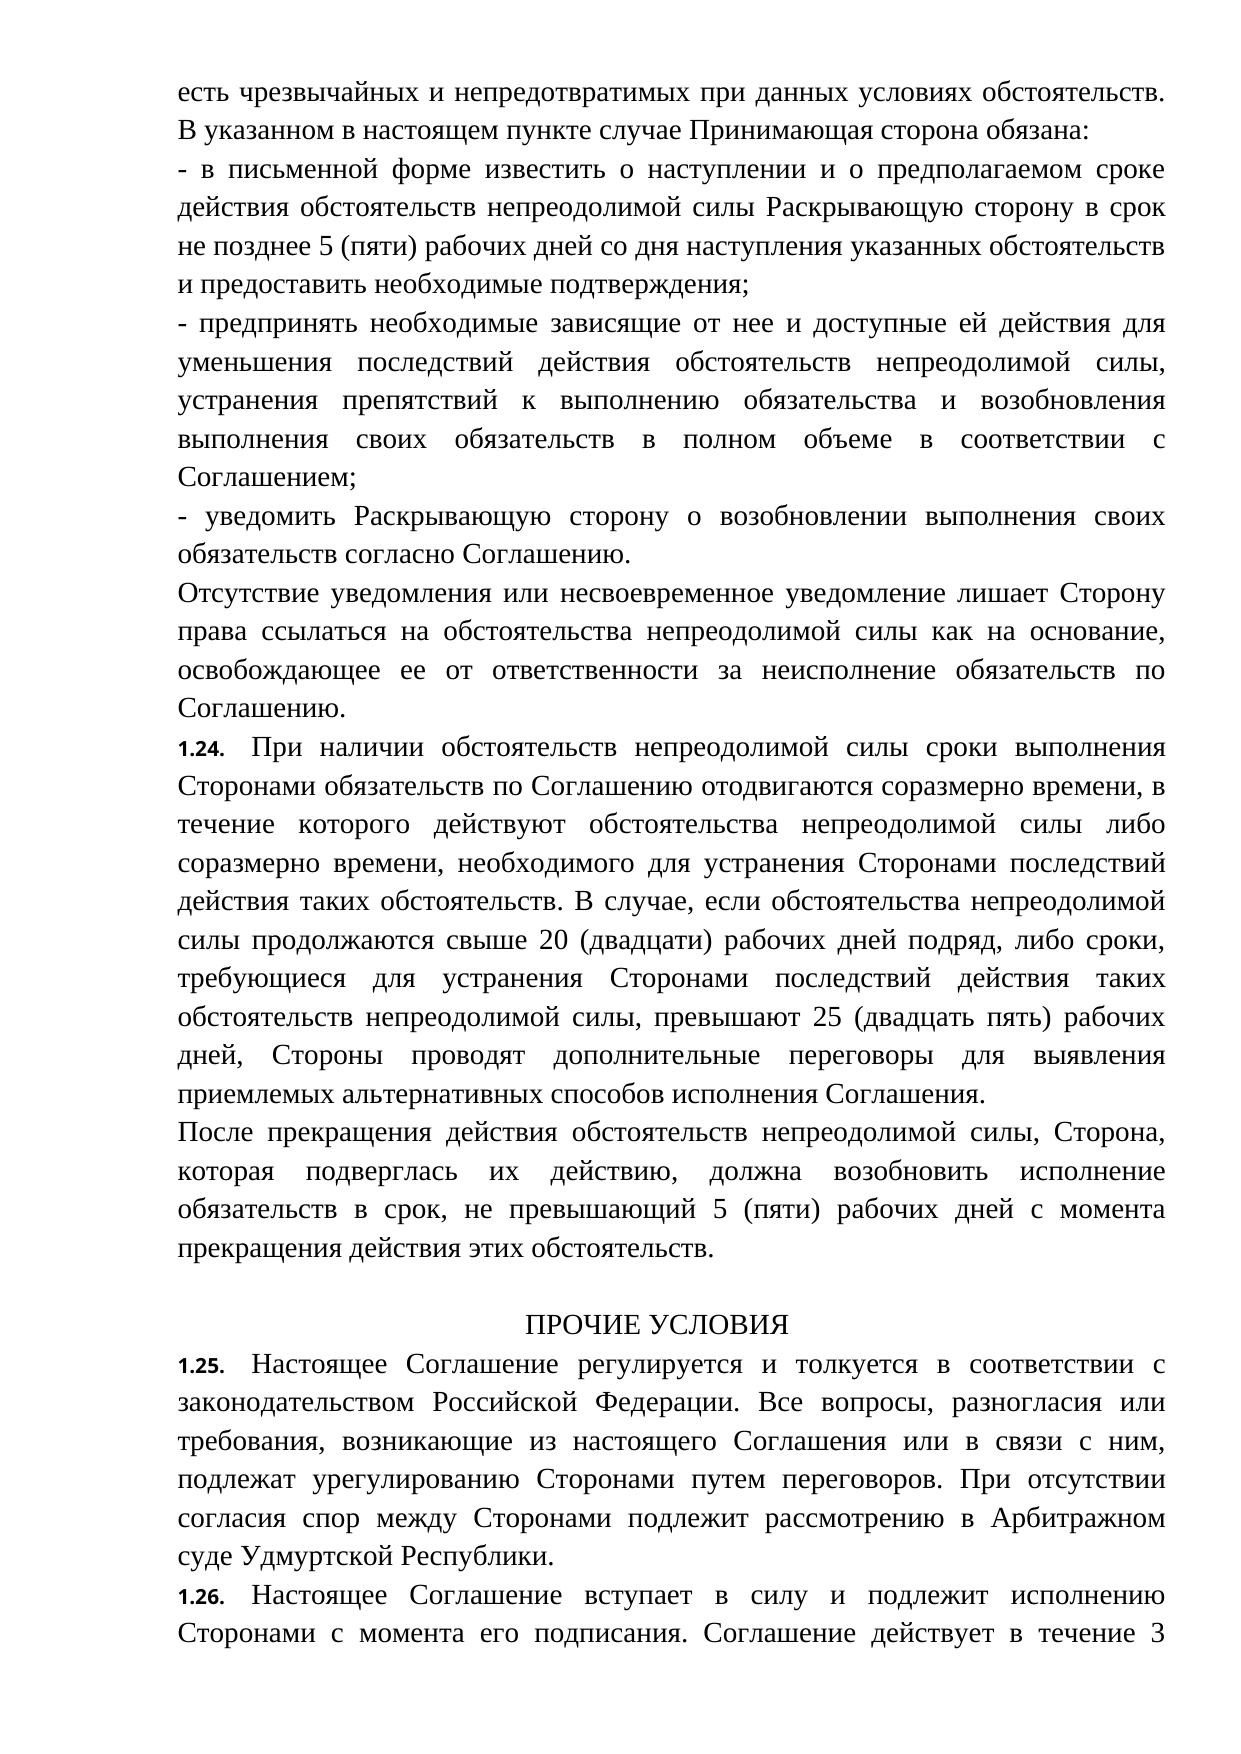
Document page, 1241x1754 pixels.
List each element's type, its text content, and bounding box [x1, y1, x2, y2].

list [177, 74, 1167, 146]
text После прекращения действия обстоятельств непреодолимой силы, Сторона, которая подверглась их действию, должна возобновить исполнение обязательств в срок, не превышающий 5 (пяти) рабочих дней с момента прекращения действия этих обстоятельств. [177, 1114, 1167, 1264]
text - уведомить Раскрывающую сторону о возобновлении выполнения своих обязательств согласно Соглашению. [177, 498, 1167, 570]
text - в письменной форме известить о наступлении и о предполагаемом сроке действия обстоятельств непреодолимой силы Раскрывающую сторону в срок не позднее 5 (пяти) рабочих дней со дня наступления указанных обстоятельств и предоставить необходимые подтверждения; [177, 151, 1167, 300]
list При наличии обстоятельств непреодолимой силы сроки выполнения Сторонами обязательств по Соглашению отодвигаются соразмерно времени, в течение которого действуют обстоятельства непреодолимой силы либо соразмерно времени, необходимого для устранения Сторонами последствий действия таких обстоятельств. В случае, если обстоятельства непреодолимой силы продолжаются свыше 20 (двадцати) рабочих дней подряд, либо сроки, требующиеся для устранения Сторонами последствий действия таких обстоятельств непреодолимой силы, превышают 25 (двадцать пять) рабочих дней, Стороны проводят дополнительные переговоры для выявления приемлемых альтернативных способов исполнения Соглашения. [177, 729, 1167, 1109]
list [177, 1577, 1167, 1649]
list Настоящее Соглашение регулируется и толкуется в соответствии с законодательством Российской Федерации. Все вопросы, разногласия или требования, возникающие из настоящего Соглашения или в связи с ним, подлежат урегулированию Сторонами путем переговоров. При отсутствии согласия спор между Сторонами подлежит рассмотрению в Арбитражном суде Удмуртской Республики. [177, 1346, 1167, 1572]
text - предпринять необходимые зависящие от нее и доступные ей действия для уменьшения последствий действия обстоятельств непреодолимой силы, устранения препятствий к выполнению обязательства и возобновления выполнения своих обязательств в полном объеме в соответствии с Соглашением; [177, 305, 1167, 493]
text ПРОЧИЕ УСЛОВИЯ [148, 1307, 1167, 1341]
text Отсутствие уведомления или несвоевременное уведомление лишает Сторону права ссылаться на обстоятельства непреодолимой силы как на основание, освобождающее ее от ответственности за неисполнение обязательств по Соглашению. [177, 575, 1167, 724]
